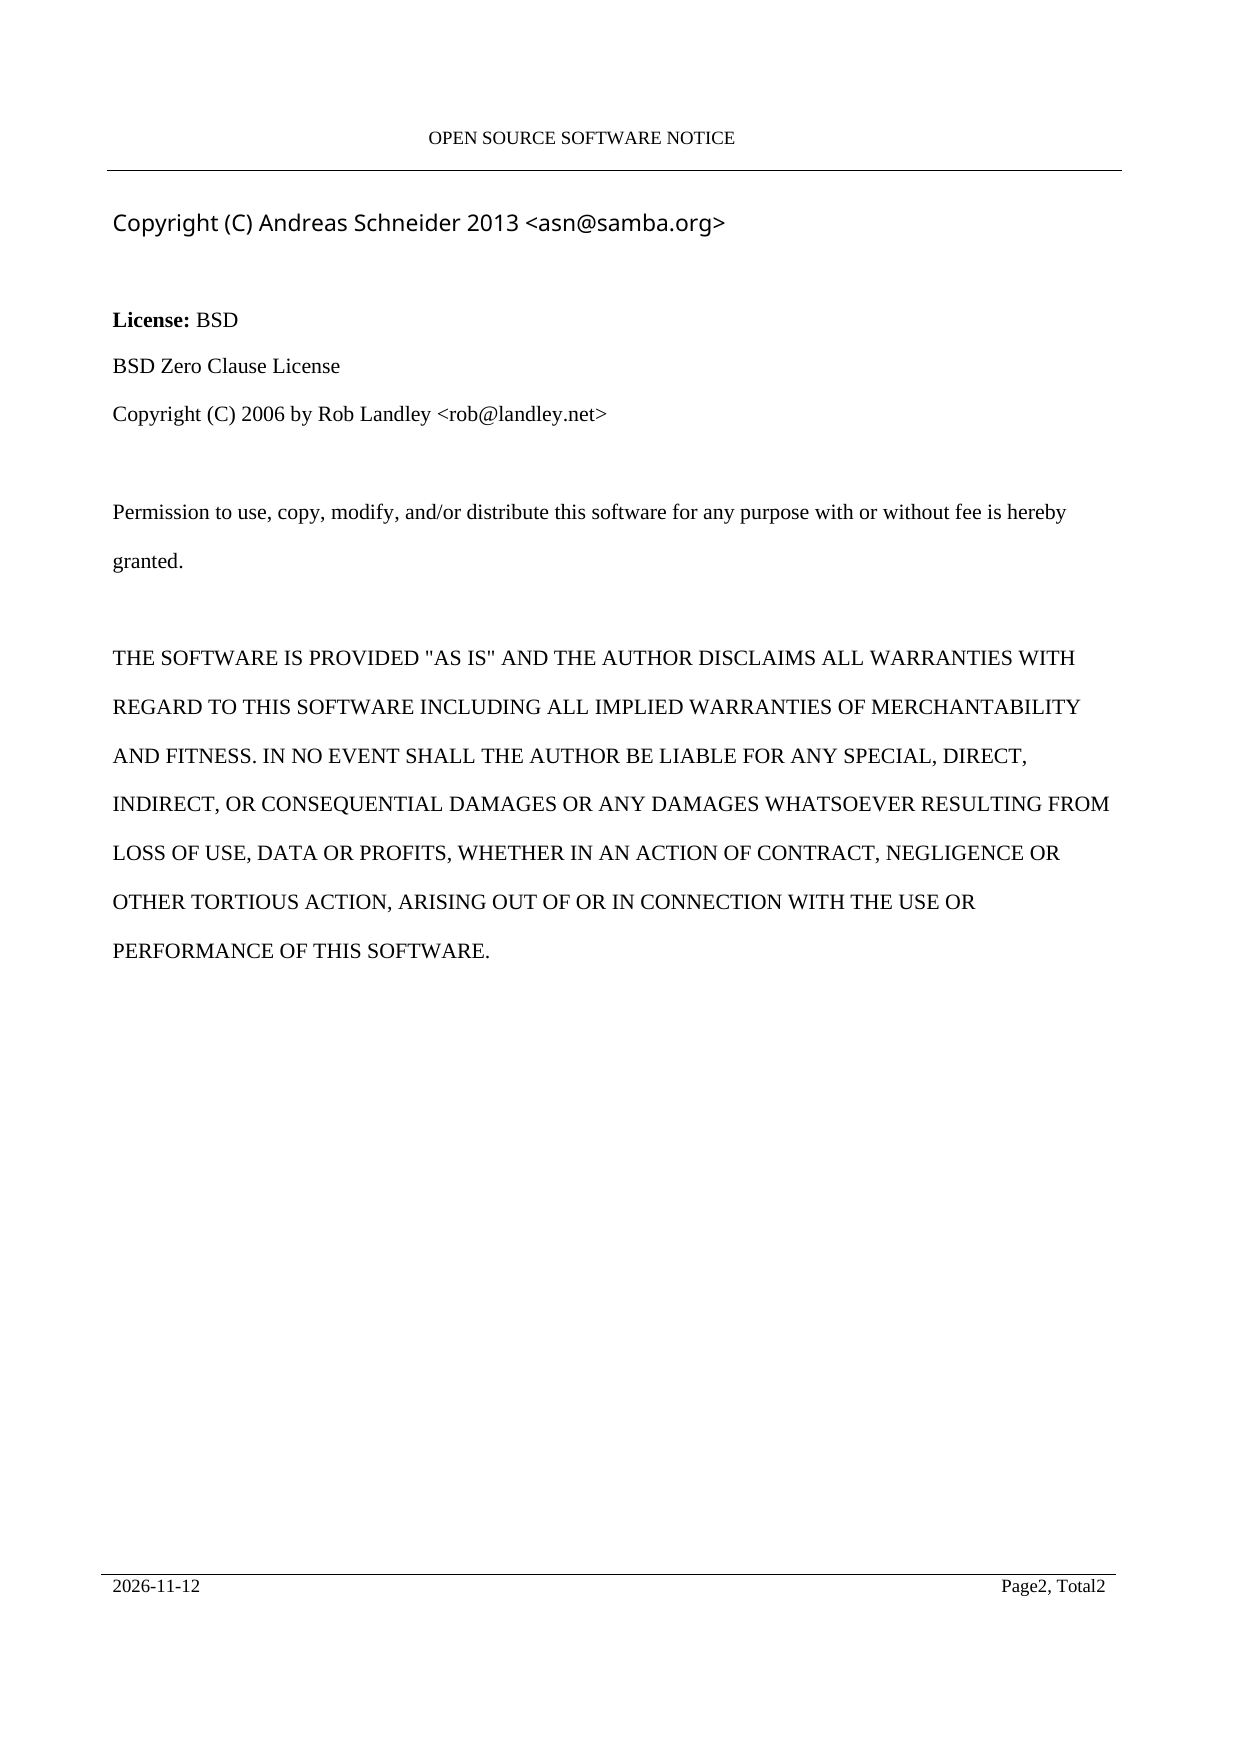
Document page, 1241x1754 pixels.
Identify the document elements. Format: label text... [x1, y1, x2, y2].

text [112, 206, 1128, 288]
text License: BSD [112, 304, 1128, 336]
text BSD Zero Clause License Copyright (C) 2006 by Rob Landley <rob@landley.net> Permission to use, copy, modify, and/or distribute this software for any purpose with or without fee is hereby granted. THE SOFTWARE IS PROVIDED "AS IS" AND THE AUTHOR DISCLAIMS ALL WARRANTIES WITH REGARD TO THIS SOFTWARE INCLUDING ALL IMPLIED WARRANTIES OF MERCHANTABILITY AND FITNESS. IN NO EVENT SHALL THE AUTHOR BE LIABLE FOR ANY SPECIAL, DIRECT, INDIRECT, OR CONSEQUENTIAL DAMAGES OR ANY DAMAGES WHATSOEVER RESULTING FROM LOSS OF USE, DATA OR PROFITS, WHETHER IN AN ACTION OF CONTRACT, NEGLIGENCE OR OTHER TORTIOUS ACTION, ARISING OUT OF OR IN CONNECTION WITH THE USE OR PERFORMANCE OF THIS SOFTWARE. [112, 349, 1128, 1015]
